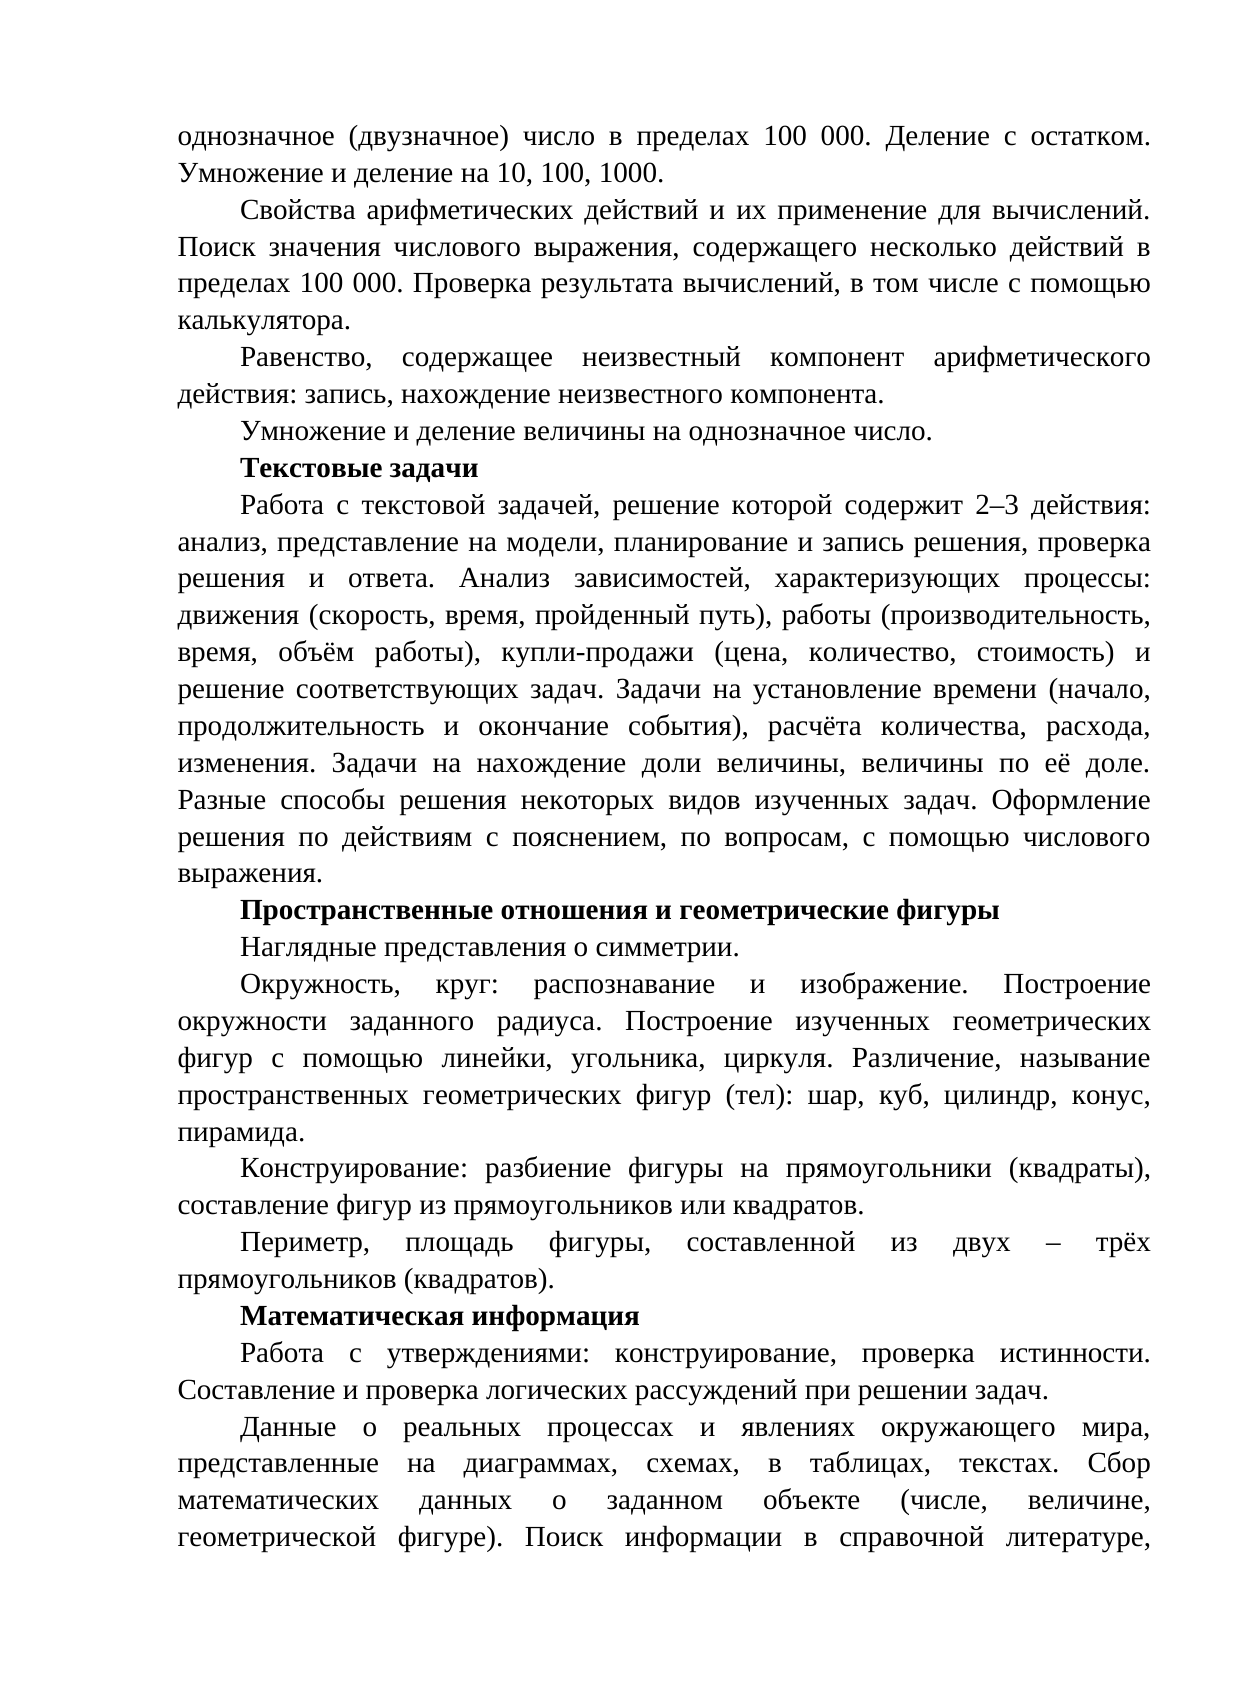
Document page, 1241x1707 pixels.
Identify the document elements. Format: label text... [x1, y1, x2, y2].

text Работа с утверждениями: конструирование, проверка истинности. Составление и проверка логических рассуждений при решении задач. [177, 1335, 1152, 1405]
text Текстовые задачи [177, 450, 1152, 483]
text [177, 118, 1152, 188]
text Работа с текстовой задачей, решение которой содержит 2–3 действия: анализ, представление на модели, планирование и запись решения, проверка решения и ответа. Анализ зависимостей, характеризующих процессы: движения (скорость, время, пройденный путь), работы (производительность, время, объём работы), купли-продажи (цена, количество, стоимость) и решение соответствующих задач. Задачи на установление времени (начало, продолжительность и окончание события), расчёта количества, расхода, изменения. Задачи на нахождение доли величины, величины по её доле. Разные способы решения некоторых видов изученных задач. Оформление решения по действиям с пояснением, по вопросам, с помощью числового выражения. [177, 487, 1152, 889]
text Равенство, содержащее неизвестный компонент арифметического действия: запись, нахождение неизвестного компонента. [177, 339, 1152, 410]
text Математическая информация [177, 1298, 1152, 1332]
text Свойства арифметических действий и их применение для вычислений. Поиск значения числового выражения, содержащего несколько действий в пределах 100 000. Проверка результата вычислений, в том числе с помощью калькулятора. [177, 192, 1152, 336]
text Периметр, площадь фигуры, составленной из двух – трёх прямоугольников (квадратов). [177, 1224, 1152, 1295]
text Окружность, круг: распознавание и изображение. Построение окружности заданного радиуса. Построение изученных геометрических фигур с помощью линейки, угольника, циркуля. Различение, называние пространственных геометрических фигур (тел): шар, куб, цилиндр, конус, пирамида. [177, 966, 1152, 1147]
text Пространственные отношения и геометрические фигуры [177, 892, 1152, 926]
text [177, 1409, 1152, 1553]
text Наглядные представления о симметрии. [177, 929, 1152, 963]
text Умножение и деление величины на однозначное число. [177, 413, 1152, 447]
text Конструирование: разбиение фигуры на прямоугольники (квадраты), составление фигур из прямоугольников или квадратов. [177, 1151, 1152, 1221]
